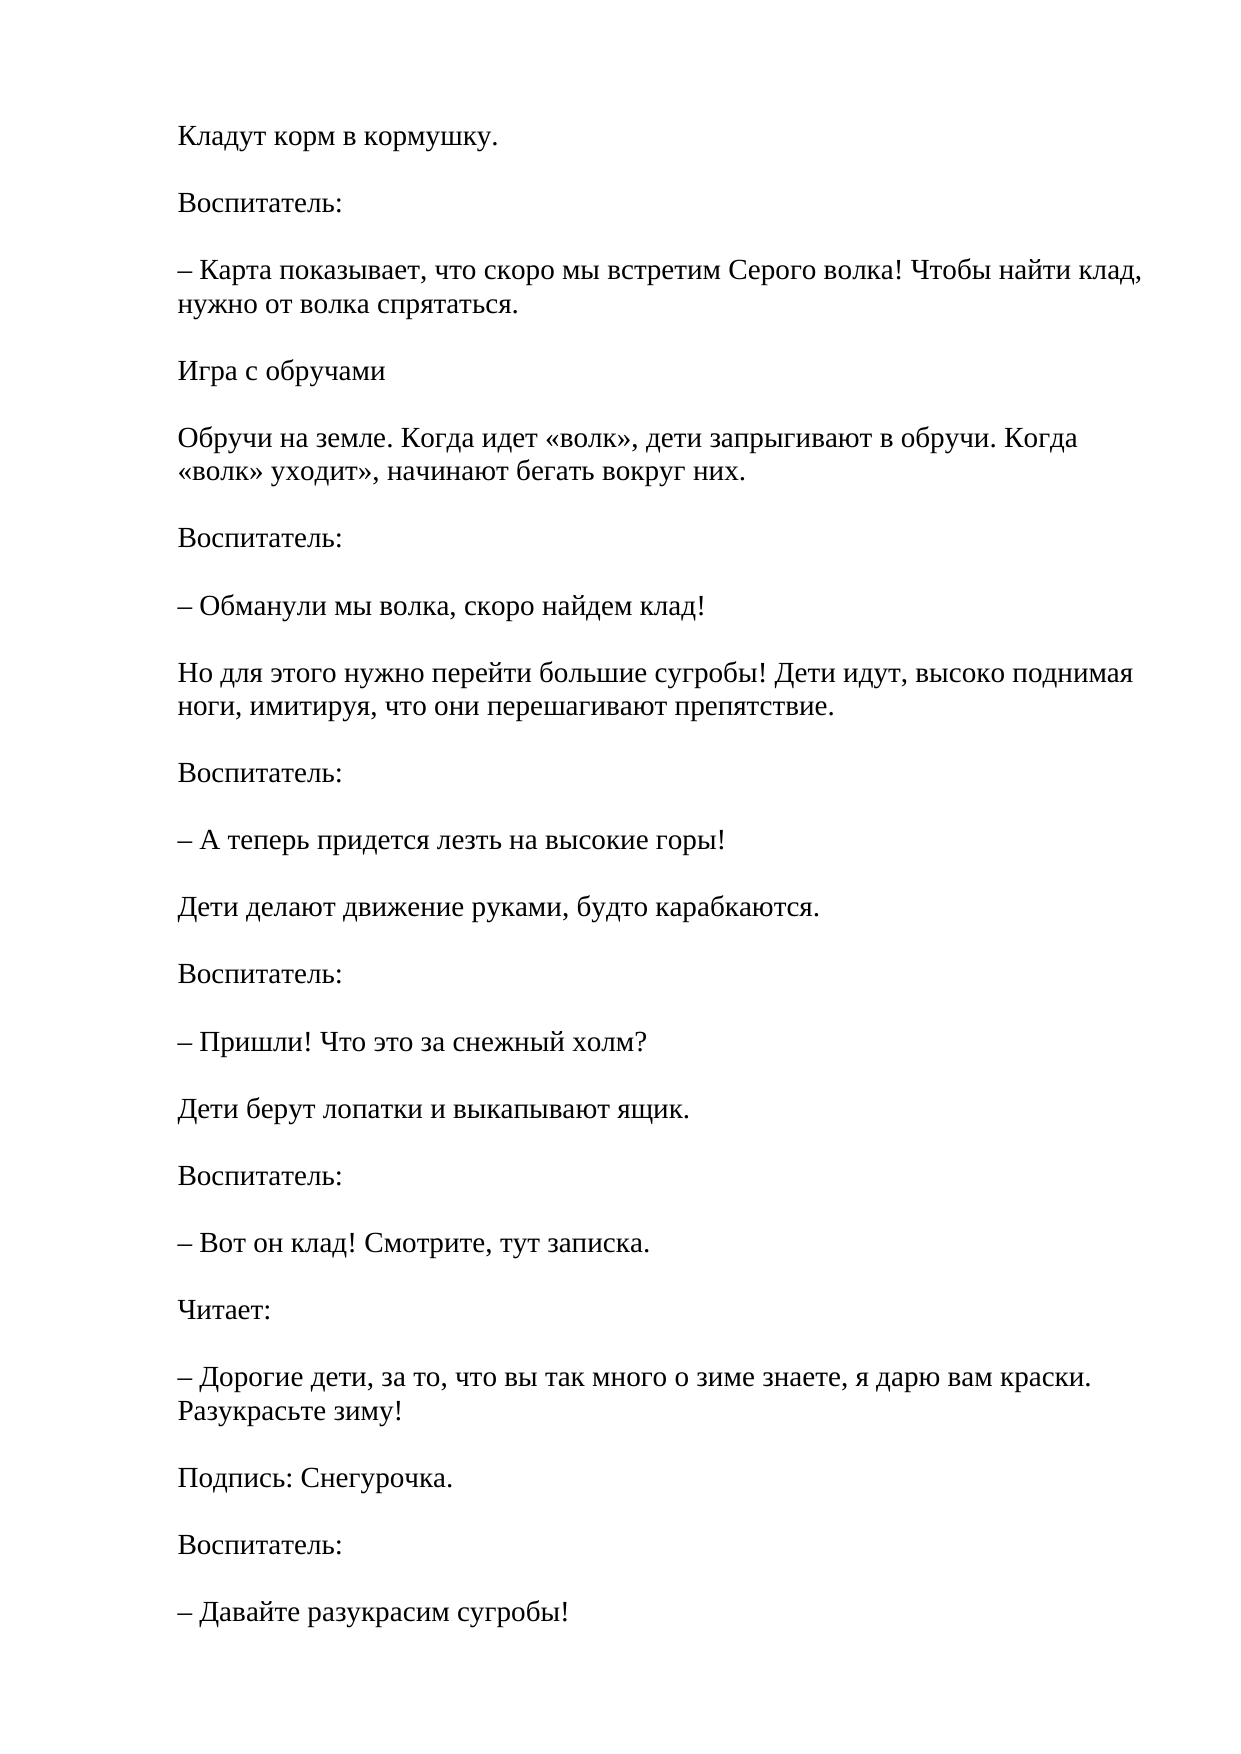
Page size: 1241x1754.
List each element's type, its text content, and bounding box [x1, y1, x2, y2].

text – Дорогие дети, за то, что вы так много о зиме знаете, я дарю вам краски. Разукрасьте зиму! [177, 1359, 1152, 1426]
text – Давайте разукрасим сугробы! [177, 1594, 1152, 1627]
text – Вот он клад! Смотрите, тут записка. [177, 1225, 1152, 1258]
text Воспитатель: [177, 755, 1152, 789]
text Но для этого нужно перейти большие сугробы! Дети идут, высоко поднимая ноги, имитируя, что они перешагивают препятствие. [177, 655, 1152, 722]
text Воспитатель: [177, 957, 1152, 990]
text Воспитатель: [177, 185, 1152, 219]
text Дети делают движение руками, будто карабкаются. [177, 889, 1152, 923]
text Подпись: Снегурочка. [177, 1460, 1152, 1493]
text – Пришли! Что это за снежный холм? [177, 1024, 1152, 1057]
text Кладут корм в кормушку. [177, 118, 1152, 152]
text – Обманули мы волка, скоро найдем клад! [177, 588, 1152, 621]
text Воспитатель: [177, 521, 1152, 554]
text Игра с обручами [177, 353, 1152, 386]
text – Карта показывает, что скоро мы встретим Серого волка! Чтобы найти клад, нужно от волка спрятаться. [177, 252, 1152, 319]
text Обручи на земле. Когда идет «волк», дети запрыгивают в обручи. Когда «волк» уходит», начинают бегать вокруг них. [177, 420, 1152, 487]
text Дети берут лопатки и выкапывают ящик. [177, 1091, 1152, 1124]
text Читает: [177, 1292, 1152, 1326]
text – А теперь придется лезть на высокие горы! [177, 822, 1152, 856]
text Воспитатель: [177, 1158, 1152, 1191]
text Воспитатель: [177, 1527, 1152, 1560]
